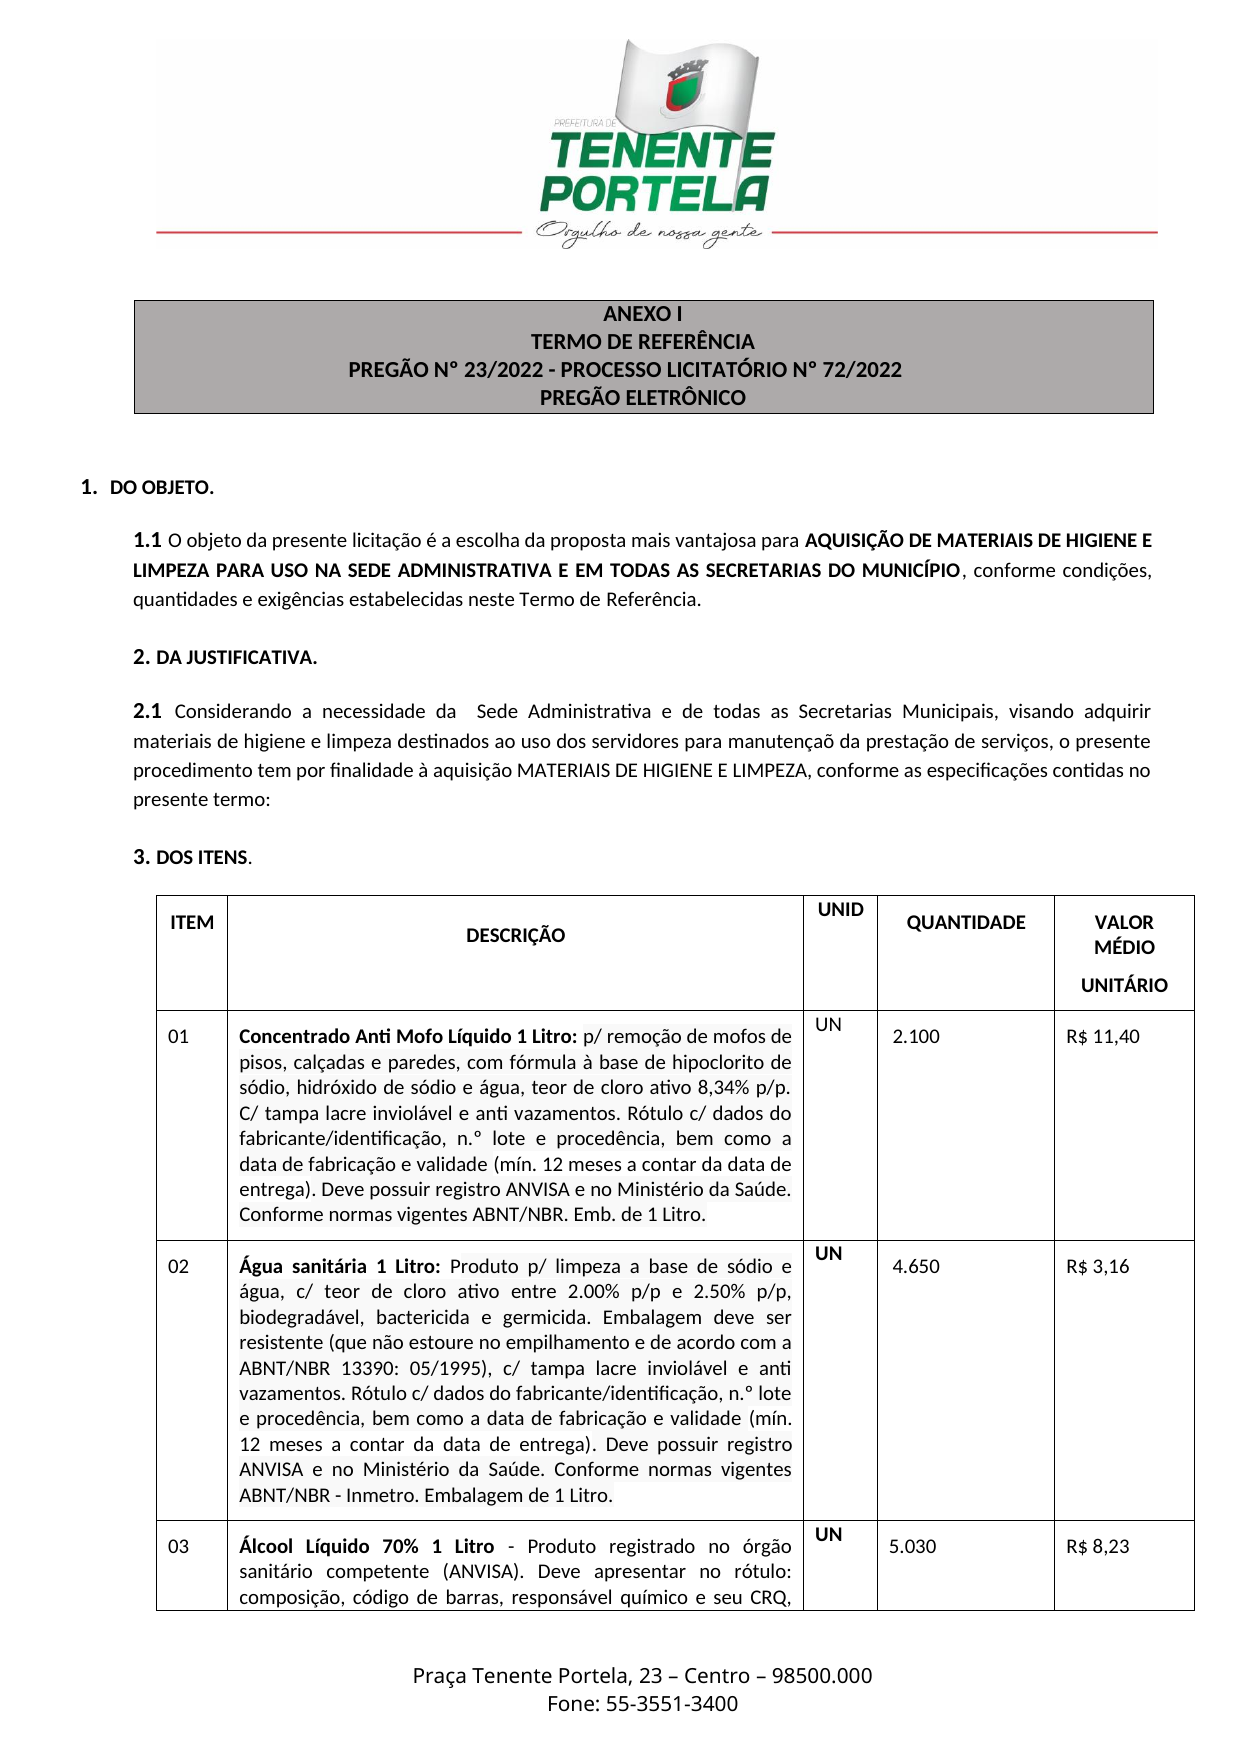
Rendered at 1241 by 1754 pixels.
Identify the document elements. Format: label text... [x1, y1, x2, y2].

picture [156, 39, 1158, 249]
table_header DESCRIÇÃO [228, 896, 803, 1010]
table_cell R$ 8,23 [1055, 1521, 1194, 1609]
table_cell 03 [157, 1521, 227, 1609]
table_cell 2.100 [878, 1011, 1054, 1239]
list O objeto da presente licitação é a escolha da proposta mais vantajosa para AQUISIÇÃO DE MATERIAIS DE HIGIENE E LIMPEZA PARA USO NA SEDE ADMINISTRATIVA E EM TODAS AS SECRETARIAS DO MUNICÍPIO, conforme condições, quantidades e exigências estabelecidas neste Termo de Referência. [133, 526, 1152, 612]
table_cell Água sanitária 1 Litro: Produto p/ limpeza a base de sódio e água, c/ teor de cloro ativo entre 2.00% p/p e 2.50% p/p, biodegradável, bactericida e germicida. Embalagem deve ser resistente (que não estoure no empilhamento e de acordo com a ABNT/NBR 13390: 05/1995), c/ tampa lacre inviolável e anti vazamentos. Rótulo c/ dados do fabricante/identificação, n.º lote e procedência, bem como a data de fabricação e validade (mín. 12 meses a contar da data de entrega). Deve possuir registro ANVISA e no Ministério da Saúde. Conforme normas vigentes ABNT/NBR - Inmetro. Embalagem de 1 Litro. [228, 1241, 803, 1520]
subtitle DO OBJETO. [80, 472, 1240, 500]
table_cell UN [804, 1011, 877, 1239]
table_header UNID [804, 896, 877, 1010]
table_cell 5.030 [878, 1521, 1054, 1609]
subtitle DOS ITENS. [133, 842, 1240, 870]
table_cell UN [804, 1521, 877, 1609]
table_header QUANTIDADE [878, 896, 1054, 1010]
table_header ITEM [157, 896, 227, 1010]
table_cell R$ 11,40 [1055, 1011, 1194, 1239]
table_header VALOR MÉDIO UNITÁRIO [1055, 896, 1194, 1010]
table_cell UN [804, 1241, 877, 1520]
table_cell Concentrado Anti Mofo Líquido 1 Litro: p/ remoção de mofos de pisos, calçadas e paredes, com fórmula à base de hipoclorito de sódio, hidróxido de sódio e água, teor de cloro ativo 8,34% p/p. C/ tampa lacre inviolável e anti vazamentos. Rótulo c/ dados do fabricante/identificação, n.º lote e procedência, bem como a data de fabricação e validade (mín. 12 meses a contar da data de entrega). Deve possuir registro ANVISA e no Ministério da Saúde. Conforme normas vigentes ABNT/NBR. Emb. de 1 Litro. [228, 1011, 803, 1239]
subtitle DA JUSTIFICATIVA. [133, 642, 1240, 670]
list Considerando a necessidade da Sede Administrativa e de todas as Secretarias Municipais, visando adquirir materiais de higiene e limpeza destinados ao uso dos servidores para manutençaõ da prestação de serviços, o presente procedimento tem por finalidade à aquisição MATERIAIS DE HIGIENE E LIMPEZA, conforme as especificações contidas no presente termo: [133, 696, 1152, 812]
table_cell 01 [157, 1011, 227, 1239]
table_cell R$ 3,16 [1055, 1241, 1194, 1520]
table_cell 02 [157, 1241, 227, 1520]
table_cell 4.650 [878, 1241, 1054, 1520]
